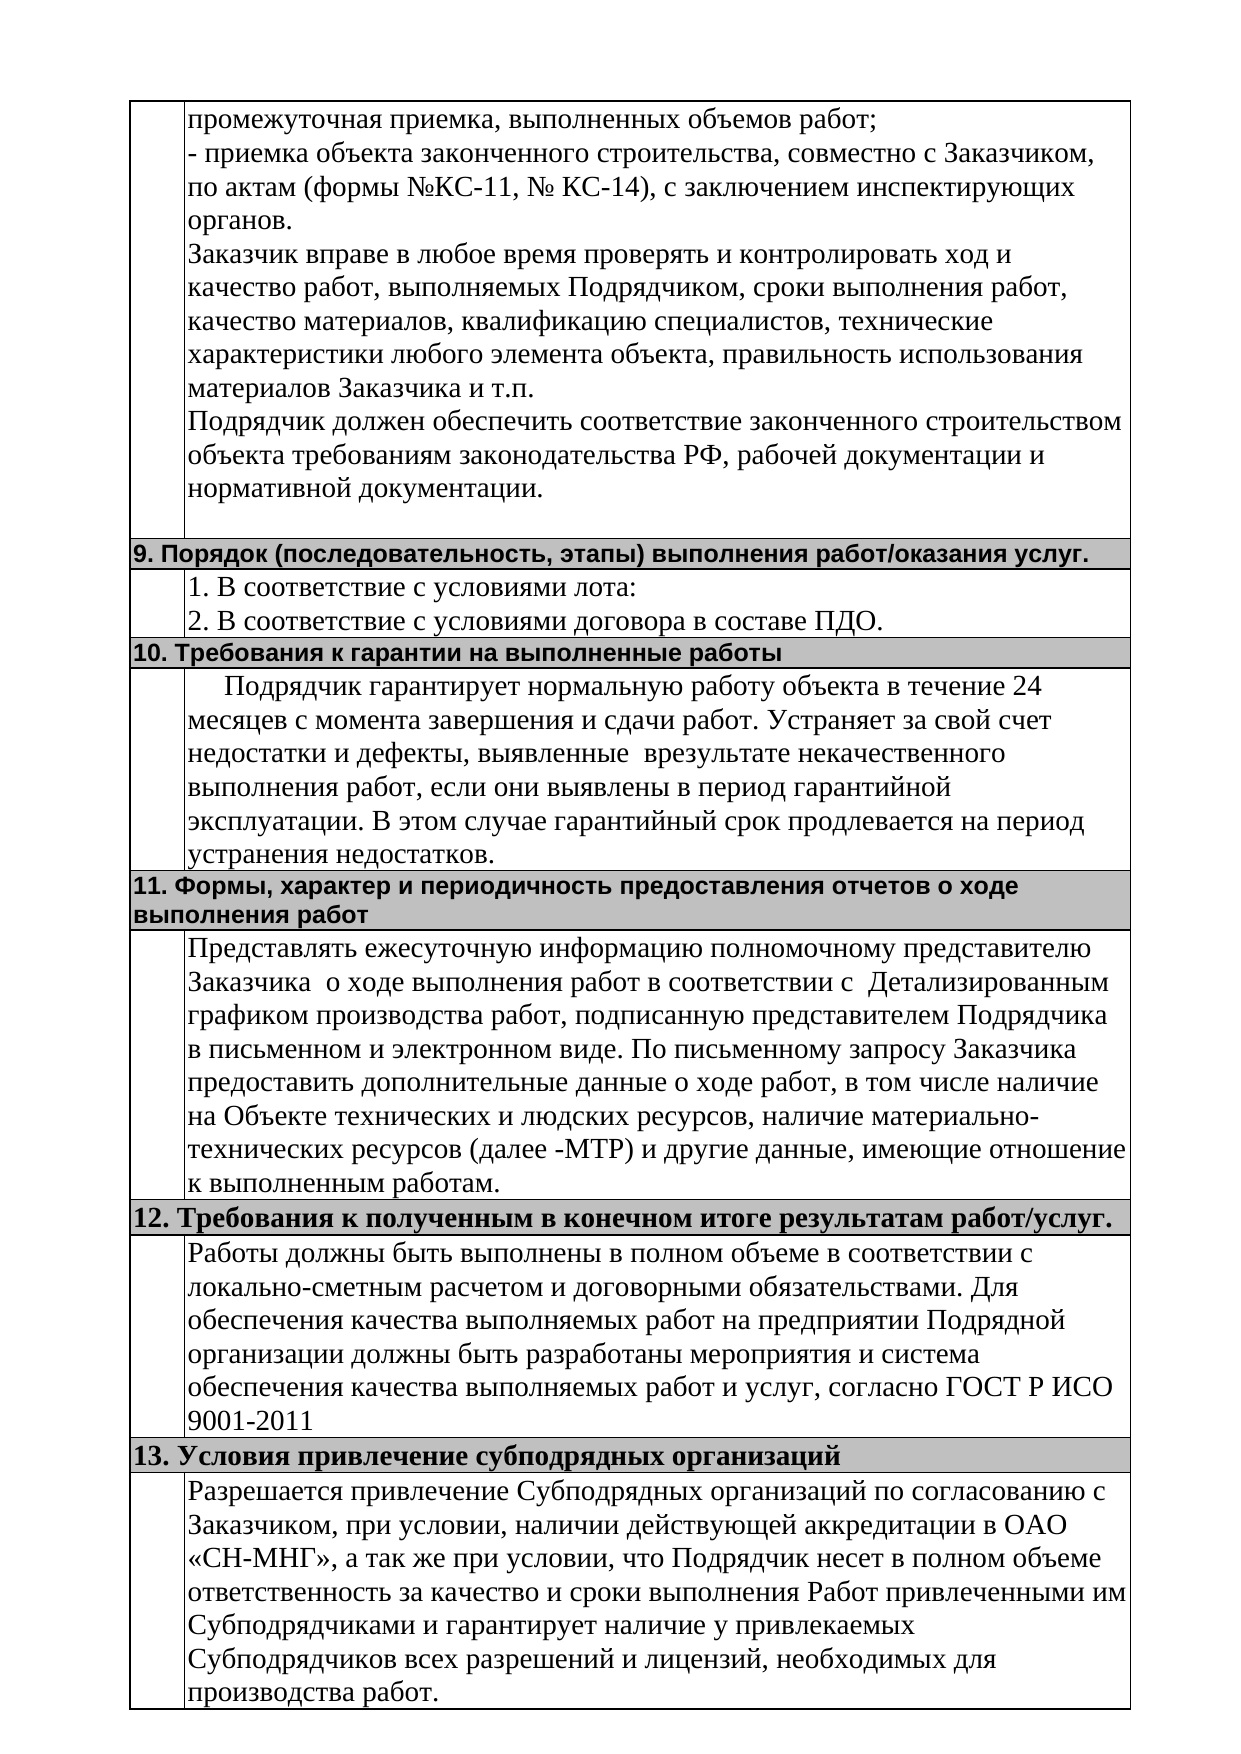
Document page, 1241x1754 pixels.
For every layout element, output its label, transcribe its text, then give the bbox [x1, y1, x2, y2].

table_cell [131, 1473, 184, 1708]
table_cell [131, 102, 184, 538]
table_cell Представлять ежесуточную информацию полномочному представителю Заказчика о ходе выполнения работ в соответствии с Детализированным графиком производства работ, подписанную представителем Подрядчика в письменном и электронном виде. По письменному запросу Заказчика предоставить дополнительные данные о ходе работ, в том числе наличие на Объекте технических и людских ресурсов, наличие материально-технических ресурсов (далее -МТР) и другие данные, имеющие отношение к выполненным работам. [185, 931, 1130, 1199]
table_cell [185, 1473, 1130, 1708]
table_cell 1. В соответствие с условиями лота: [185, 570, 1130, 603]
table_cell 11. Формы, характер и периодичность предоставления отчетов о ходе выполнения работ [131, 871, 1130, 929]
table_cell Работы должны быть выполнены в полном объеме в соответствии с локально-сметным расчетом и договорными обязательствами. Для обеспечения качества выполняемых работ на предприятии Подрядной организации должны быть разработаны мероприятия и система обеспечения качества выполняемых работ и услуг, согласно ГОСТ Р ИСО 9001-2011 [185, 1236, 1130, 1437]
table_cell 9. Порядок (последовательность, этапы) выполнения работ/оказания услуг. [131, 539, 1130, 568]
table_cell 10. Требования к гарантии на выполненные работы [131, 638, 1130, 667]
table_cell 12. Требования к полученным в конечном итоге результатам работ/услуг. [131, 1200, 1130, 1234]
table_cell [131, 1236, 184, 1437]
table_cell Подрядчик гарантирует нормальную работу объекта в течение 24 месяцев с момента завершения и сдачи работ. Устраняет за свой счет недостатки и дефекты, выявленные врезультате некачественного выполнения работ, если они выявлены в период гарантийной эксплуатации. В этом случае гарантийный срок продлевается на период устранения недостатков. [185, 669, 1130, 870]
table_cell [185, 102, 1130, 538]
table_cell 13. Условия привлечение субподрядных организаций [131, 1438, 1130, 1472]
table_cell [131, 570, 184, 603]
table_cell 2. В соответствие с условиями договора в составе ПДО. [185, 603, 1130, 637]
table_cell [131, 931, 184, 1199]
table_cell [131, 669, 184, 870]
table_cell [131, 603, 184, 637]
